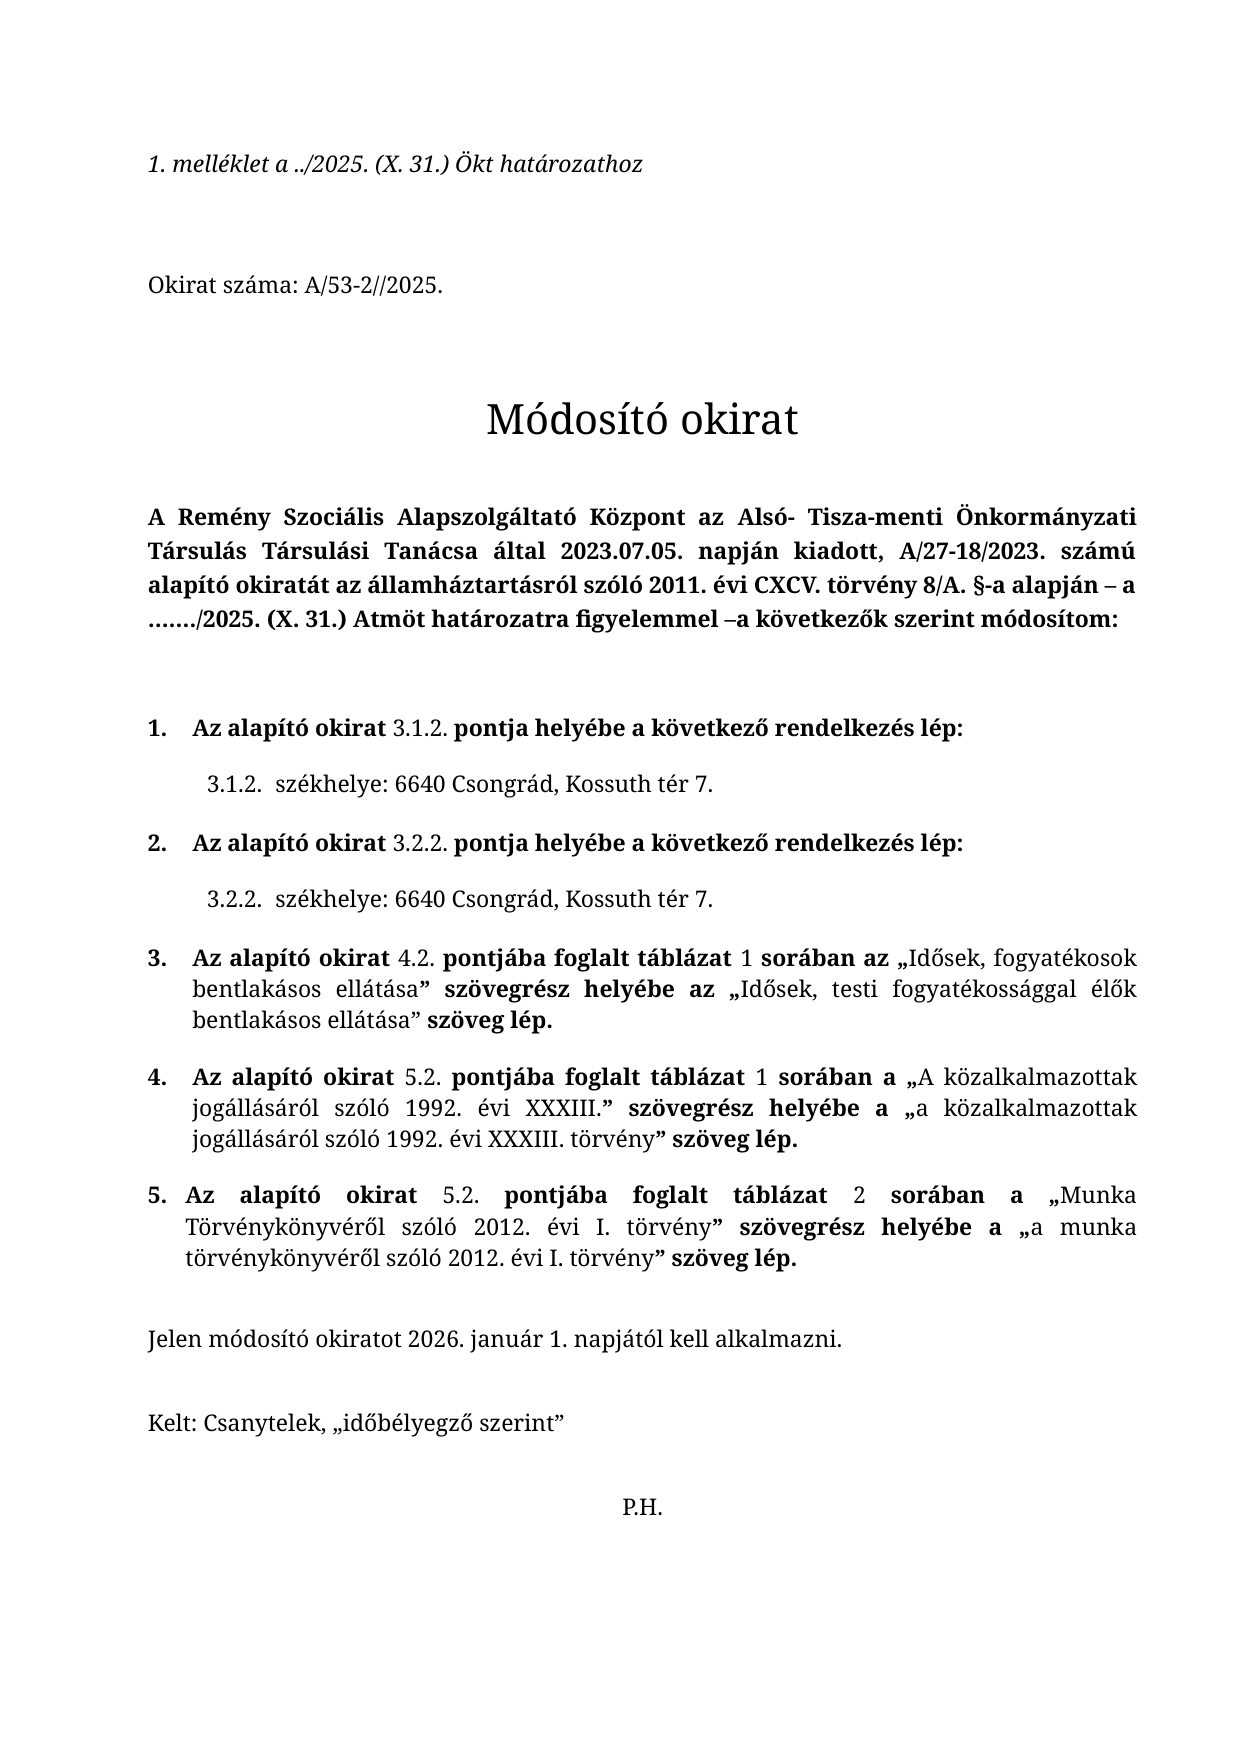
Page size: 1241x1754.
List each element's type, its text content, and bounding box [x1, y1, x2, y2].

list Az alapító okirat 3.1.2. pontja helyébe a következő rendelkezés lép: [148, 712, 1137, 743]
list 3.1.2. székhelye: 6640 Csongrád, Kossuth tér 7. [207, 768, 1137, 799]
list Az alapító okirat 5.2. pontjába foglalt táblázat 1 sorában a „A közalkalmazottak jogállásáról szóló 1992. évi XXXIII.” szövegrész helyébe a „a közalkalmazottak jogállásáról szóló 1992. évi XXXIII. törvény” szöveg lép. [148, 1061, 1137, 1154]
text Kelt: Csanytelek, „időbélyegző szerint” [148, 1407, 1137, 1438]
text 1. melléklet a ../2025. (X. 31.) Ökt határozathoz [148, 148, 1137, 179]
text Jelen módosító okiratot 2026. január 1. napjától kell alkalmazni. [148, 1323, 1137, 1354]
text Módosító okirat [148, 390, 1137, 447]
list Az alapító okirat 4.2. pontjába foglalt táblázat 1 sorában az „Idősek, fogyatékosok bentlakásos ellátása” szövegrész helyébe az „Idősek, testi fogyatékossággal élők bentlakásos ellátása” szöveg lép. [148, 942, 1137, 1036]
list 3.2.2. székhelye: 6640 Csongrád, Kossuth tér 7. [207, 883, 1137, 914]
text P.H. [148, 1491, 1137, 1522]
text Okirat száma: A/53-2//2025. [148, 269, 1137, 300]
list Az alapító okirat 3.2.2. pontja helyébe a következő rendelkezés lép: [148, 827, 1137, 858]
text A Remény Szociális Alapszolgáltató Központ az Alsó- Tisza-menti Önkormányzati Társulás Társulási Tanácsa által 2023.07.05. napján kiadott, A/27-18/2023. számú alapító okiratát az államháztartásról szóló 2011. évi CXCV. törvény 8/A. §-a alapján – a ……./2025. (X. 31.) Atmöt határozatra figyelemmel –a következők szerint módosítom: [148, 501, 1137, 634]
list Az alapító okirat 5.2. pontjába foglalt táblázat 2 sorában a „Munka Törvénykönyvéről szóló 2012. évi I. törvény” szövegrész helyébe a „a munka törvénykönyvéről szóló 2012. évi I. törvény” szöveg lép. [148, 1179, 1137, 1273]
